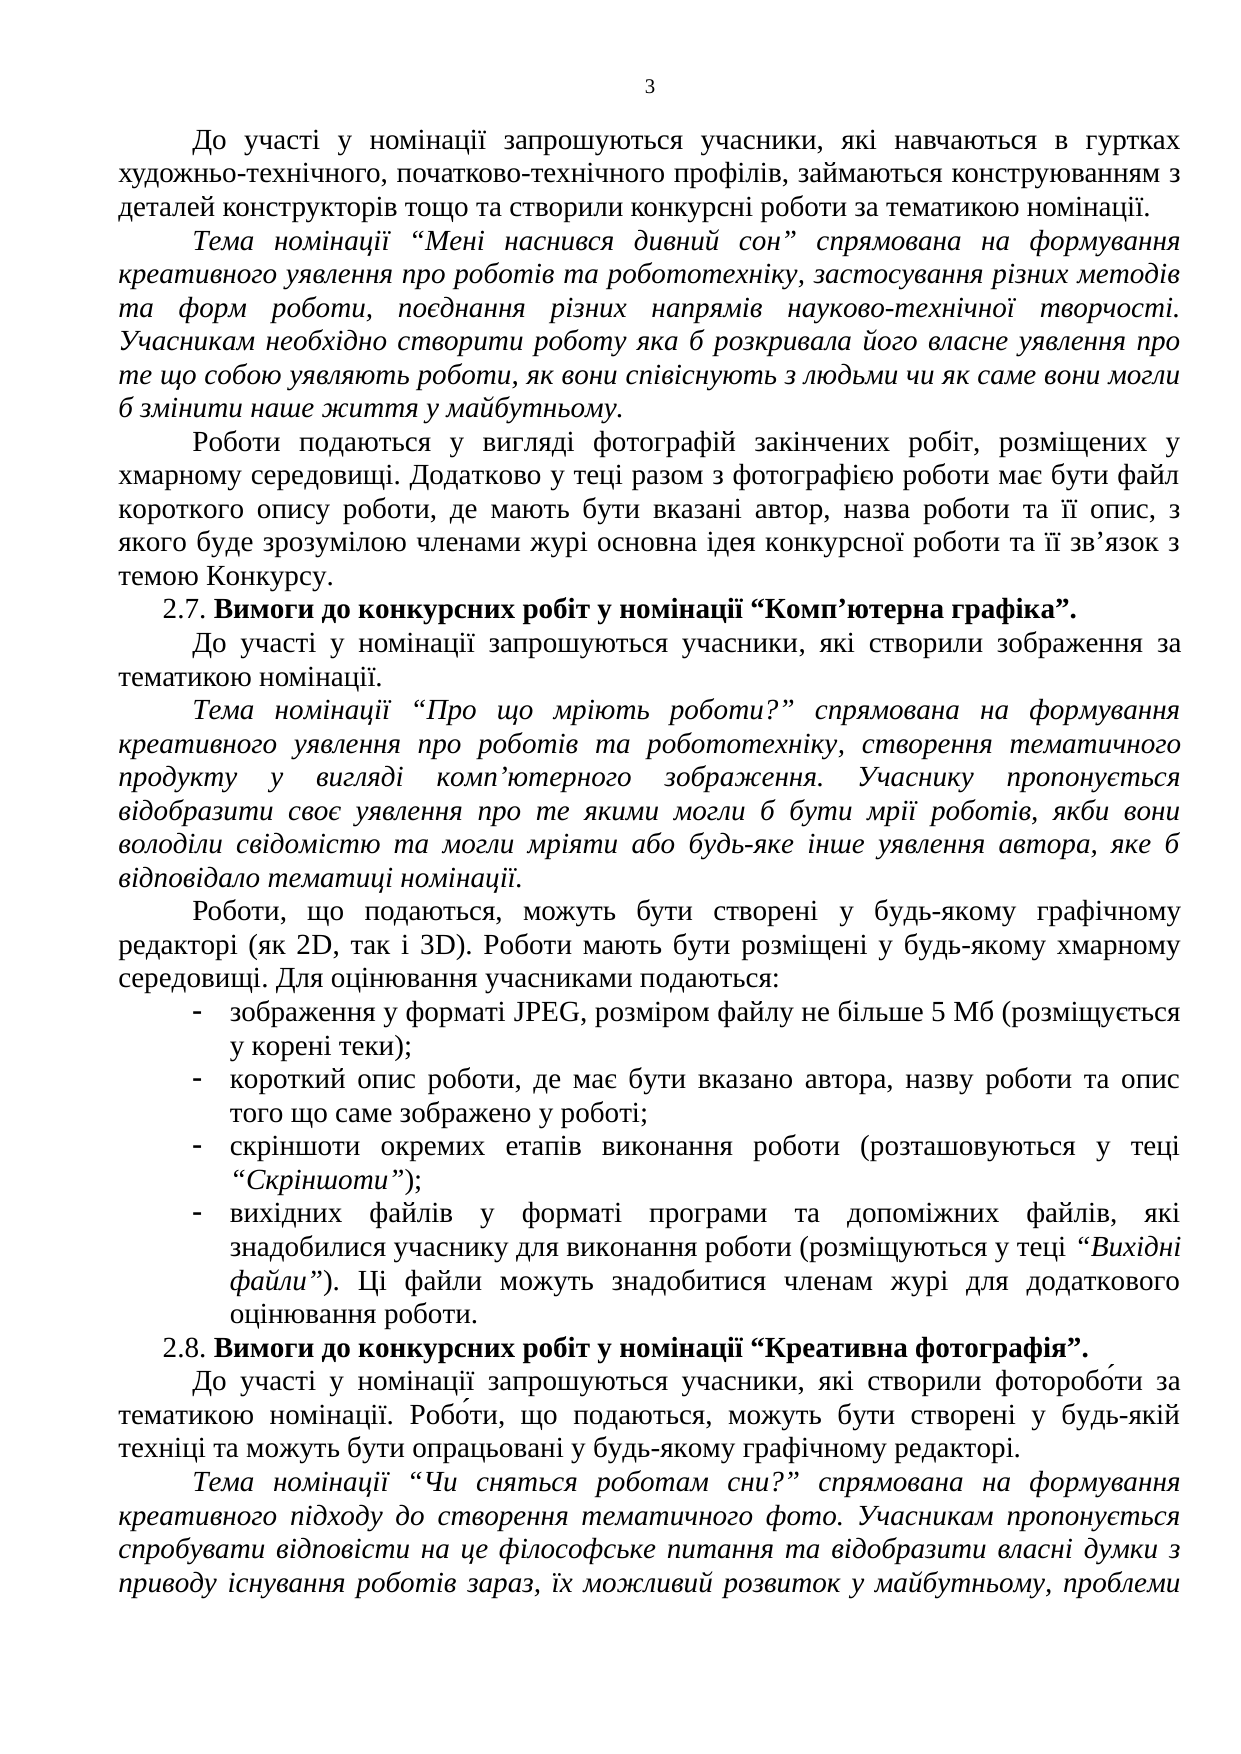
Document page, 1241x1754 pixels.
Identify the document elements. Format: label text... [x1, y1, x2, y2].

text 2.8. Вимоги до конкурсних робіт у номінації “Креативна фотографія”. [118, 1330, 1181, 1363]
text До участі у номінації запрошуються учасники, які створили фоторобо́ти за тематикою номінації. Робо́ти, що подаються, можуть бути створені у будь-якій техніці та можуть бути опрацьовані у будь-якому графічному редакторі. [118, 1363, 1181, 1464]
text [118, 1464, 1181, 1598]
text 2.7. Вимоги до конкурсних робіт у номінації “Комп’ютерна графіка”. [118, 592, 1181, 625]
list зображення у форматі JPEG, розміром файлу не більше 5 Мб (розміщується у корені теки); [192, 994, 1181, 1061]
text Роботи, що подаються, можуть бути створені у будь-якому графічному редакторі (як 2D, так і 3D). Роботи мають бути розміщені у будь-якому хмарному середовищі. Для оцінювання учасниками подаються: [118, 893, 1181, 994]
text До участі у номінації запрошуються учасники, які створили зображення за тематикою номінації. [118, 625, 1181, 692]
list вихідних файлів у форматі програми та допоміжних файлів, які знадобилися учаснику для виконання роботи (розміщуються у теці “Вихідні файли”). Ці файли можуть знадобитися членам журі для додаткового оцінювання роботи. [192, 1196, 1181, 1330]
text Тема номінації “Про що мріють роботи?” спрямована на формування креативного уявлення про роботів та робототехніку, створення тематичного продукту у вигляді комп’ютерного зображення. Учаснику пропонується відобразити своє уявлення про те якими могли б бути мрії роботів, якби вони володіли свідомістю та могли мріяти або будь-яке інше уявлення автора, яке б відповідало тематиці номінації. [118, 692, 1181, 893]
list скріншоти окремих етапів виконання роботи (розташовуються у теці “Скріншоти”); [192, 1128, 1181, 1196]
text Роботи подаються у вигляді фотографій закінчених робіт, розміщених у хмарному середовищі. Додатково у теці разом з фотографією роботи має бути файл короткого опису роботи, де мають бути вказані автор, назва роботи та її опис, з якого буде зрозумілою членами журі основна ідея конкурсної роботи та її зв’язок з темою Конкурсу. [118, 424, 1181, 592]
text Тема номінації “Мені наснився дивний сон” спрямована на формування креативного уявлення про роботів та робототехніку, застосування різних методів та форм роботи, поєднання різних напрямів науково-технічної творчості. Учасникам необхідно створити роботу яка б розкривала його власне уявлення про те що собою уявляють роботи, як вони співіснують з людьми чи як саме вони могли б змінити наше життя у майбутньому. [118, 223, 1181, 424]
list короткий опис роботи, де має бути вказано автора, назву роботи та опис того що саме зображено у роботі; [192, 1061, 1181, 1128]
text До участі у номінації запрошуються учасники, які навчаються в гуртках художньо-технічного, початково-технічного профілів, займаються конструюванням з деталей конструкторів тощо та створили конкурсні роботи за тематикою номінації. [118, 122, 1181, 223]
